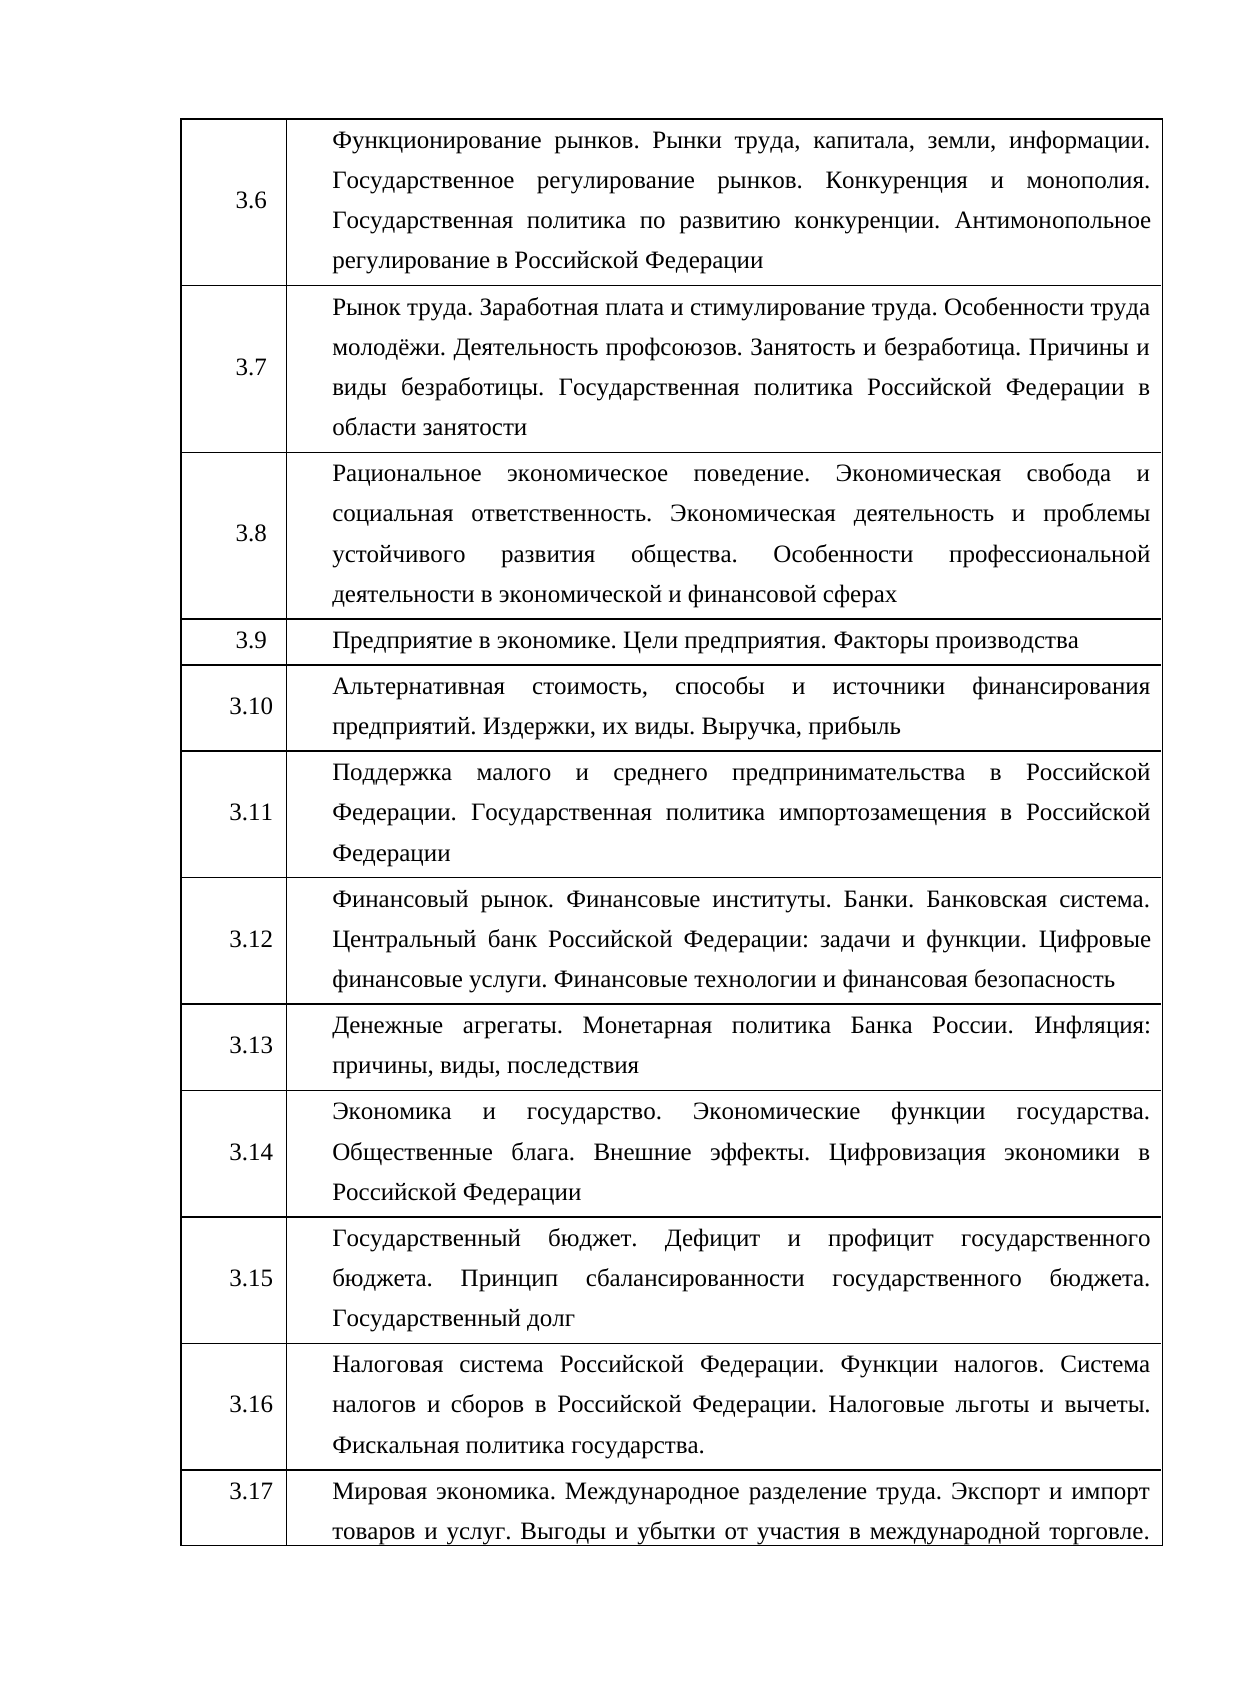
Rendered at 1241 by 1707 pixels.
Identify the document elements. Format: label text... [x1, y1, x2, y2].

table_cell Денежные агрегаты. Монетарная политика Банка России. Инфляция: причины, виды, последствия [287, 1003, 1162, 1089]
table_cell 3.7 [182, 286, 286, 451]
table_cell 3.17 [182, 1471, 286, 1545]
table_cell Функционирование рынков. Рынки труда, капитала, земли, информации. Государственное регулирование рынков. Конкуренция и монополия. Государственная политика по развитию конкуренции. Антимонопольное регулирование в Российской Федерации [287, 120, 1162, 285]
table_cell 3.9 [182, 620, 286, 664]
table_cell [287, 1469, 1162, 1545]
table_cell 3.14 [182, 1091, 286, 1216]
table_cell Поддержка малого и среднего предпринимательства в Российской Федерации. Государственная политика импортозамещения в Российской Федерации [287, 750, 1162, 877]
table_cell Альтернативная стоимость, способы и источники финансирования предприятий. Издержки, их виды. Выручка, прибыль [287, 664, 1162, 750]
table_cell 3.8 [182, 453, 286, 618]
table_cell Предприятие в экономике. Цели предприятия. Факторы производства [287, 618, 1162, 664]
table_cell Налоговая система Российской Федерации. Функции налогов. Система налогов и сборов в Российской Федерации. Налоговые льготы и вычеты. Фискальная политика государства. [287, 1343, 1162, 1469]
table_cell 3.11 [182, 752, 286, 877]
table_cell 3.12 [182, 878, 286, 1003]
table_cell 3.16 [182, 1344, 286, 1469]
table_cell 3.15 [182, 1218, 286, 1342]
table_cell 3.10 [182, 666, 286, 750]
table_cell Рынок труда. Заработная плата и стимулирование труда. Особенности труда молодёжи. Деятельность профсоюзов. Занятость и безработица. Причины и виды безработицы. Государственная политика Российской Федерации в области занятости [287, 285, 1162, 451]
table_cell 3.13 [182, 1005, 286, 1089]
table_cell Рациональное экономическое поведение. Экономическая свобода и социальная ответственность. Экономическая деятельность и проблемы устойчивого развития общества. Особенности профессиональной деятельности в экономической и финансовой сферах [287, 451, 1162, 618]
table_cell Экономика и государство. Экономические функции государства. Общественные блага. Внешние эффекты. Цифровизация экономики в Российской Федерации [287, 1090, 1162, 1216]
table_cell Государственный бюджет. Дефицит и профицит государственного бюджета. Принцип сбалансированности государственного бюджета. Государственный долг [287, 1216, 1162, 1342]
table_cell Финансовый рынок. Финансовые институты. Банки. Банковская система. Центральный банк Российской Федерации: задачи и функции. Цифровые финансовые услуги. Финансовые технологии и финансовая безопасность [287, 877, 1162, 1003]
table_cell 3.6 [182, 120, 286, 285]
